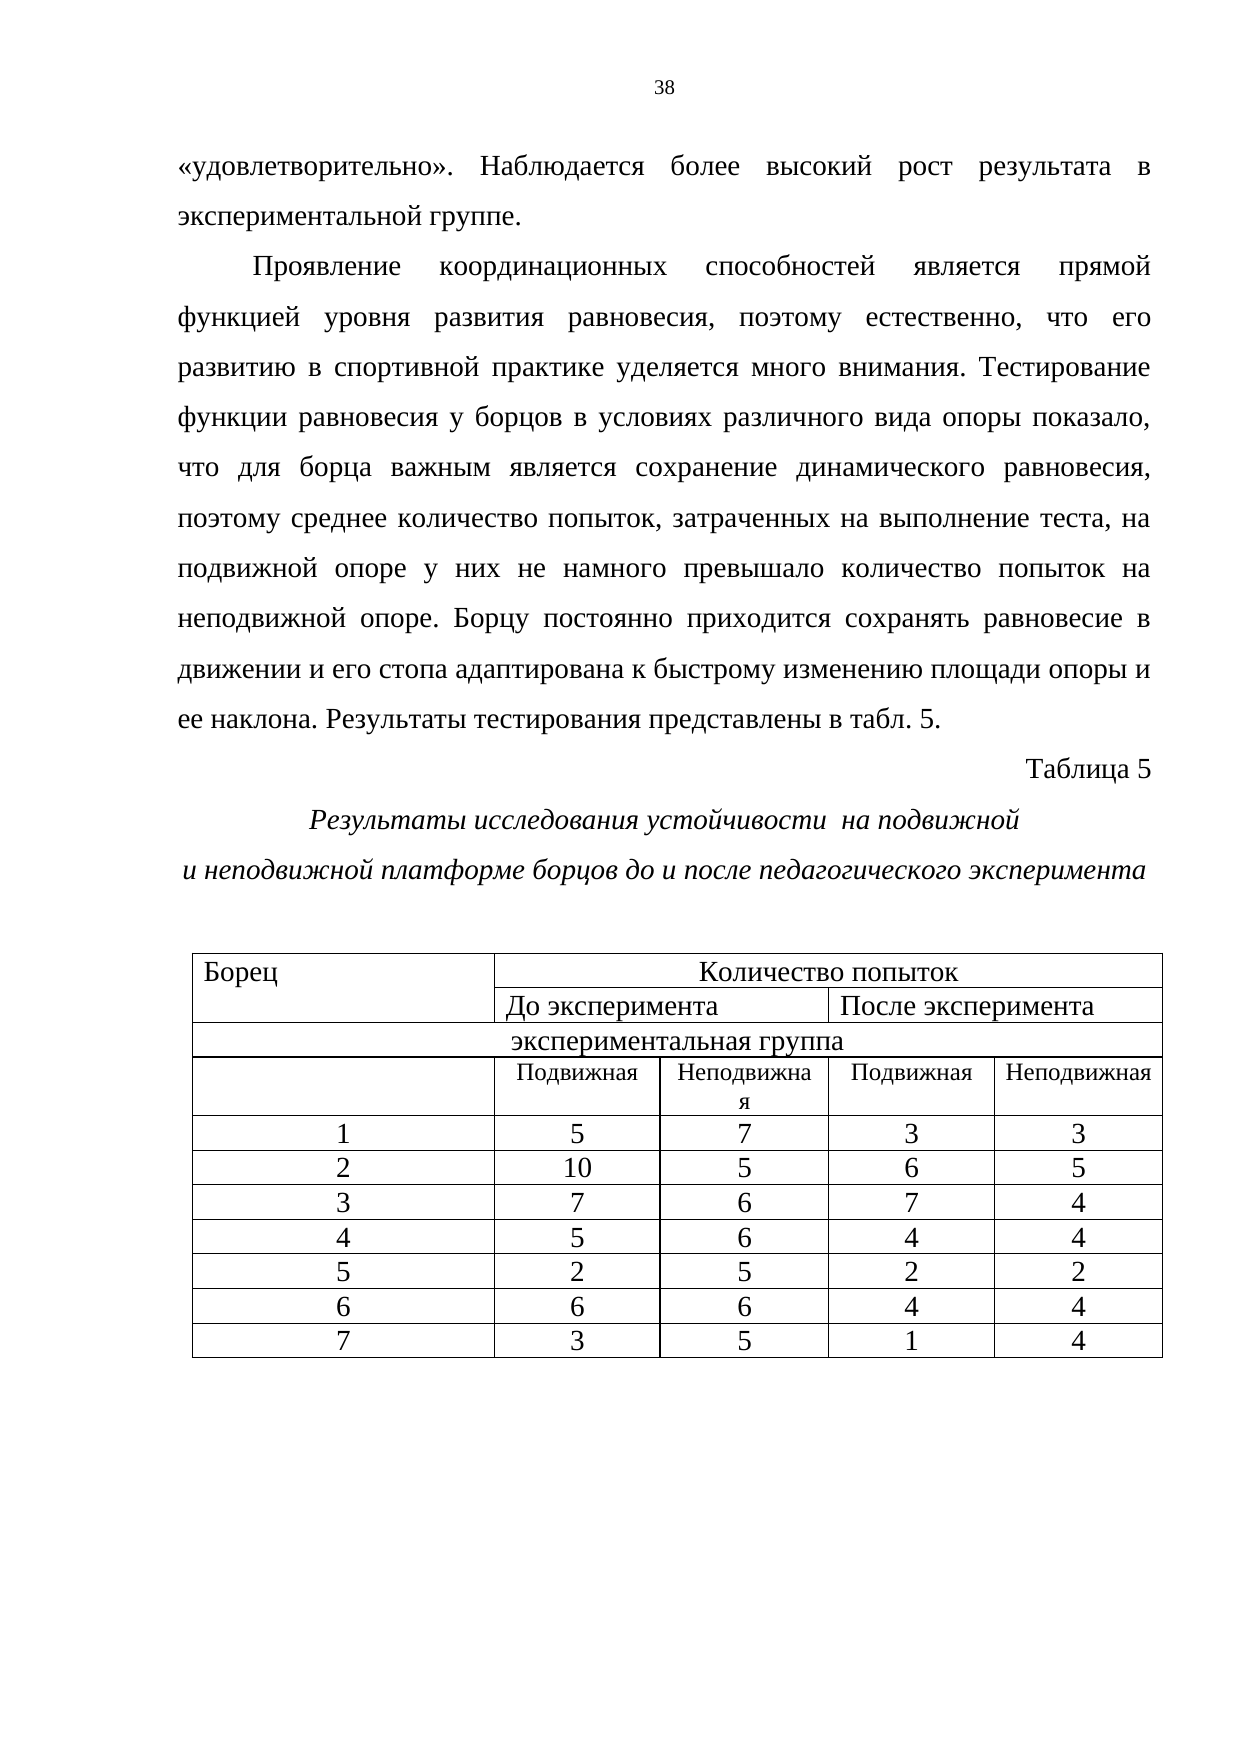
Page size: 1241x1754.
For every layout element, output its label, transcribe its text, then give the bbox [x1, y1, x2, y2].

table_cell 7 [829, 1185, 994, 1219]
table_cell 2 [995, 1254, 1162, 1288]
table_cell 1 [193, 1116, 494, 1149]
table_cell [193, 1058, 494, 1115]
table_cell До эксперимента [495, 988, 828, 1022]
text Проявление координационных способностей является прямой функцией уровня развития равновесия, поэтому естественно, что его развитию в спортивной практике уделяется много внимания. Тестирование функции равновесия у борцов в условиях различного вида опоры показало, что для борца важным является сохранение динамического равновесия, поэтому среднее количество попыток, затраченных на выполнение теста, на подвижной опоре у них не намного превышало количество попыток на неподвижной опоре. Борцу постоянно приходится сохранять равновесие в движении и его стопа адаптирована к быстрому изменению площади опоры и ее наклона. Результаты тестирования представлены в табл. 5. [177, 248, 1152, 735]
table_cell 2 [193, 1151, 494, 1184]
text и неподвижной платформе борцов до и после педагогического эксперимента [177, 852, 1152, 886]
table_cell 1 [829, 1324, 994, 1357]
table_cell 7 [495, 1185, 659, 1219]
table_cell 4 [995, 1324, 1162, 1357]
table_cell 5 [661, 1254, 828, 1288]
table_cell Неподвижная [661, 1058, 828, 1115]
table_cell 3 [495, 1324, 659, 1357]
table_header Борец [193, 954, 494, 1022]
table_cell экспериментальная группа [193, 1023, 1162, 1056]
table_cell 6 [661, 1185, 828, 1219]
table_cell 5 [495, 1220, 659, 1253]
table_cell Неподвижная [995, 1058, 1162, 1115]
table_cell 5 [661, 1151, 828, 1184]
table_cell 4 [995, 1220, 1162, 1253]
table_cell Подвижная [829, 1058, 994, 1115]
table_cell 6 [193, 1289, 494, 1322]
table_cell 7 [193, 1324, 494, 1357]
table_cell 3 [995, 1116, 1162, 1149]
table_cell 6 [661, 1220, 828, 1253]
table_cell 4 [829, 1289, 994, 1322]
table_cell После эксперимента [829, 988, 1162, 1022]
table_cell 3 [829, 1116, 994, 1149]
table_cell 5 [661, 1324, 828, 1357]
table_cell 5 [495, 1116, 659, 1149]
table_header Количество попыток [495, 954, 1162, 987]
table_cell 5 [193, 1254, 494, 1288]
table_cell 10 [495, 1151, 659, 1184]
table_cell 6 [829, 1151, 994, 1184]
table_cell 6 [661, 1289, 828, 1322]
text Результаты исследования устойчивости на подвижной [177, 802, 1152, 835]
table_cell 4 [995, 1289, 1162, 1322]
table_cell 2 [495, 1254, 659, 1288]
table_cell 4 [193, 1220, 494, 1253]
table_cell 2 [829, 1254, 994, 1288]
text Таблица 5 [177, 751, 1152, 785]
table_cell Подвижная [495, 1058, 659, 1115]
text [177, 148, 1152, 232]
table_cell 7 [661, 1116, 828, 1149]
table_cell 6 [495, 1289, 659, 1322]
table_cell 4 [829, 1220, 994, 1253]
table_cell 3 [193, 1185, 494, 1219]
table_cell 5 [995, 1151, 1162, 1184]
table_cell 4 [995, 1185, 1162, 1219]
